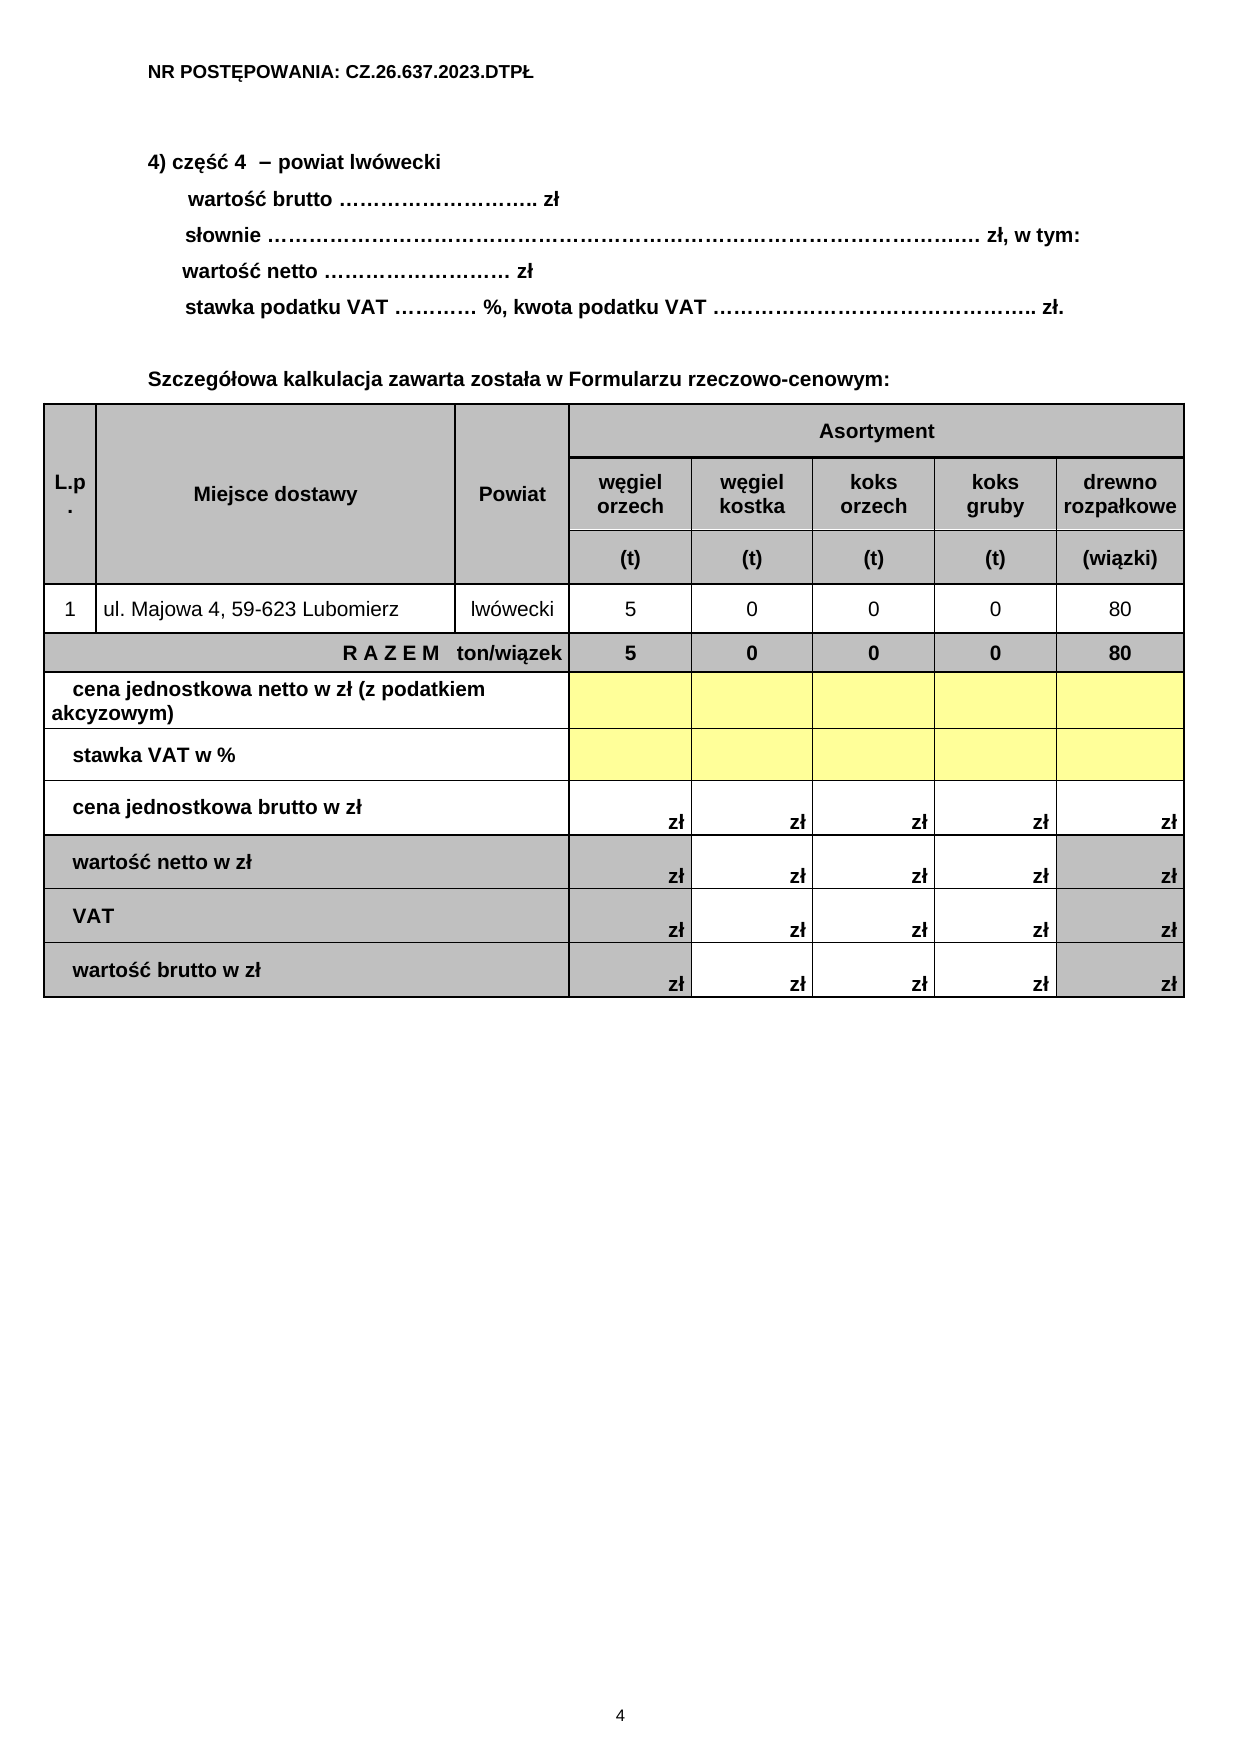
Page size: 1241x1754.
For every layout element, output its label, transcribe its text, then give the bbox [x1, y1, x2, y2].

table_cell 0 [813, 634, 934, 671]
table_cell zł [1057, 943, 1183, 996]
table_cell (t) [570, 531, 691, 583]
table_cell 80 [1057, 585, 1183, 632]
table_cell zł [813, 836, 934, 888]
table_cell zł [692, 781, 812, 833]
table_cell [692, 729, 812, 780]
table_cell zł [935, 889, 1056, 942]
table_cell (wiązki) [1057, 531, 1183, 583]
table_cell 0 [813, 585, 934, 632]
table_cell 80 [1057, 634, 1183, 671]
table_cell (t) [813, 531, 934, 583]
table_cell węgiel kostka [692, 459, 812, 529]
table_cell zł [692, 889, 812, 942]
table_cell zł [570, 943, 691, 996]
table_cell zł [692, 836, 812, 888]
table_cell zł [1057, 781, 1183, 833]
table_cell [1057, 729, 1183, 780]
table_cell [1057, 673, 1183, 728]
table_cell [570, 729, 691, 780]
table_cell zł [935, 943, 1056, 996]
table_header Asortyment [570, 405, 1183, 456]
table_cell koks orzech [813, 459, 934, 529]
table_cell węgiel orzech [570, 459, 691, 529]
table_cell 5 [570, 585, 691, 632]
text Szczegółowa kalkulacja zawarta została w Formularzu rzeczowo-cenowym: [148, 367, 1093, 391]
table_cell zł [1057, 889, 1183, 942]
table_cell VAT [45, 889, 568, 942]
table_cell [813, 673, 934, 728]
table_cell [692, 673, 812, 728]
table_header L.p. [45, 405, 95, 583]
text słownie ……………………………………………………………………………………….… zł, w tym: [185, 223, 1093, 247]
table_cell zł [935, 836, 1056, 888]
table_cell cena jednostkowa brutto w zł [45, 781, 568, 833]
table_cell zł [1057, 836, 1183, 888]
table_cell 0 [692, 585, 812, 632]
table_cell koks gruby [935, 459, 1056, 529]
table_cell [935, 729, 1056, 780]
table_cell zł [692, 943, 812, 996]
table_cell (t) [692, 531, 812, 583]
table_cell 0 [935, 585, 1056, 632]
table_cell zł [570, 836, 691, 888]
table_cell lwówecki [456, 585, 568, 632]
table_cell 0 [692, 634, 812, 671]
table_cell zł [570, 889, 691, 942]
table_cell 0 [935, 634, 1056, 671]
table_cell 5 [570, 634, 691, 671]
table_cell zł [813, 781, 934, 833]
table_cell wartość brutto w zł [45, 943, 568, 996]
text wartość netto ……………………… zł [148, 259, 1093, 283]
table_cell zł [813, 889, 934, 942]
table_cell [935, 673, 1056, 728]
table_header Miejsce dostawy [97, 405, 454, 583]
table_cell zł [935, 781, 1056, 833]
table_cell (t) [935, 531, 1056, 583]
table_cell R A Z E M ton/wiązek [45, 634, 568, 671]
table_cell cena jednostkowa netto w zł (z podatkiem akcyzowym) [45, 673, 568, 728]
table_cell wartość netto w zł [45, 836, 568, 888]
table_cell 1 [45, 585, 95, 632]
table_cell stawka VAT w % [45, 729, 568, 780]
table_cell [570, 673, 691, 728]
table_header Powiat [456, 405, 568, 583]
text stawka podatku VAT ………… %, kwota podatku VAT ……………………………………….. zł. [185, 295, 1093, 319]
table_cell zł [813, 943, 934, 996]
text wartość brutto ……………………….. zł [148, 187, 1093, 211]
table_cell zł [570, 781, 691, 833]
table_cell drewno rozpałkowe [1057, 459, 1183, 529]
table_cell ul. Majowa 4, 59-623 Lubomierz [97, 585, 454, 632]
text 4) część 4 – powiat lwówecki [148, 148, 1093, 174]
